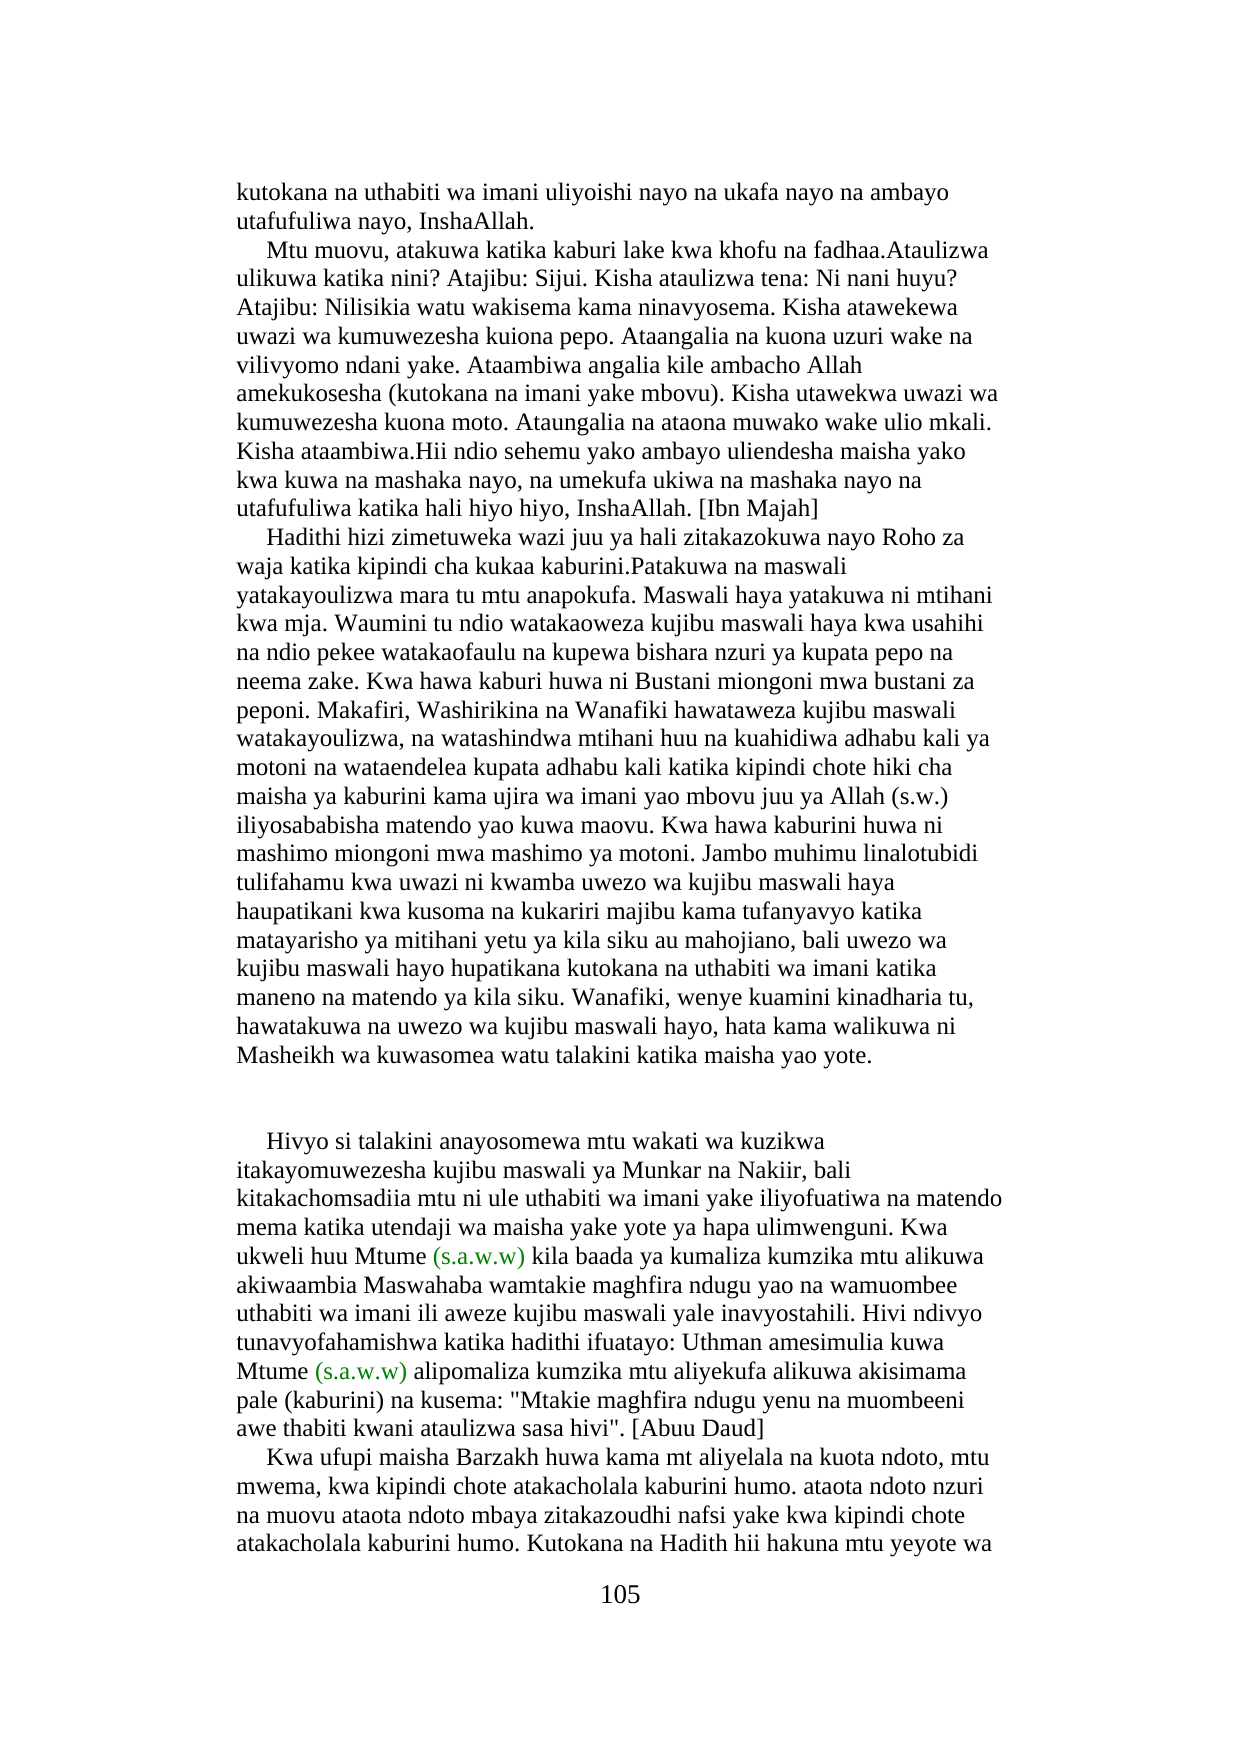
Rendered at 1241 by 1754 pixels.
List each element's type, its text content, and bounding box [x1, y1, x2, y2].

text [236, 177, 1004, 235]
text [236, 1442, 1004, 1557]
text Hivyo si talakini anayosomewa mtu wakati wa kuzikwa itakayomuwezesha kujibu maswali ya Munkar na Nakiir, bali kitakachomsadiia mtu ni ule uthabiti wa imani yake iliyofuatiwa na matendo mema katika utendaji wa maisha yake yote ya hapa ulimwenguni. Kwa ukweli huu Mtume (s.a.w.w) kila baada ya kumaliza kumzika mtu alikuwa akiwaambia Maswahaba wamtakie maghfira ndugu yao na wamuombee uthabiti wa imani ili aweze kujibu maswali yale inavyostahili. Hivi ndivyo tunavyofahamishwa katika hadithi ifuatayo: Uthman amesimulia kuwa Mtume (s.a.w.w) alipomaliza kumzika mtu aliyekufa alikuwa akisimama pale (kaburini) na kusema: "Mtakie maghfira ndugu yenu na muombeeni awe thabiti kwani ataulizwa sasa hivi". [Abuu Daud] [236, 1126, 1004, 1442]
text Mtu muovu, atakuwa katika kaburi lake kwa khofu na fadhaa.Ataulizwa ulikuwa katika nini? Atajibu: Sijui. Kisha ataulizwa tena: Ni nani huyu? Atajibu: Nilisikia watu wakisema kama ninavyosema. Kisha atawekewa uwazi wa kumuwezesha kuiona pepo. Ataangalia na kuona uzuri wake na vilivyomo ndani yake. Ataambiwa angalia kile ambacho Allah amekukosesha (kutokana na imani yake mbovu). Kisha utawekwa uwazi wa kumuwezesha kuona moto. Ataungalia na ataona muwako wake ulio mkali. Kisha ataambiwa.Hii ndio sehemu yako ambayo uliendesha maisha yako kwa kuwa na mashaka nayo, na umekufa ukiwa na mashaka nayo na utafufuliwa katika hali hiyo hiyo, InshaAllah. [Ibn Majah] [236, 235, 1004, 522]
text Hadithi hizi zimetuweka wazi juu ya hali zitakazokuwa nayo Roho za waja katika kipindi cha kukaa kaburini.Patakuwa na maswali yatakayoulizwa mara tu mtu anapokufa. Maswali haya yatakuwa ni mtihani kwa mja. Waumini tu ndio watakaoweza kujibu maswali haya kwa usahihi na ndio pekee watakaofaulu na kupewa bishara nzuri ya kupata pepo na neema zake. Kwa hawa kaburi huwa ni Bustani miongoni mwa bustani za peponi. Makafiri, Washirikina na Wanafiki hawataweza kujibu maswali watakayoulizwa, na watashindwa mtihani huu na kuahidiwa adhabu kali ya motoni na wataendelea kupata adhabu kali katika kipindi chote hiki cha maisha ya kaburini kama ujira wa imani yao mbovu juu ya Allah (s.w.) iliyosababisha matendo yao kuwa maovu. Kwa hawa kaburini huwa ni mashimo miongoni mwa mashimo ya motoni. Jambo muhimu linalotubidi tulifahamu kwa uwazi ni kwamba uwezo wa kujibu maswali haya haupatikani kwa kusoma na kukariri majibu kama tufanyavyo katika matayarisho ya mitihani yetu ya kila siku au mahojiano, bali uwezo wa kujibu maswali hayo hupatikana kutokana na uthabiti wa imani katika maneno na matendo ya kila siku. Wanafiki, wenye kuamini kinadharia tu, hawatakuwa na uwezo wa kujibu maswali hayo, hata kama walikuwa ni Masheikh wa kuwasomea watu talakini katika maisha yao yote. [236, 522, 1004, 1068]
